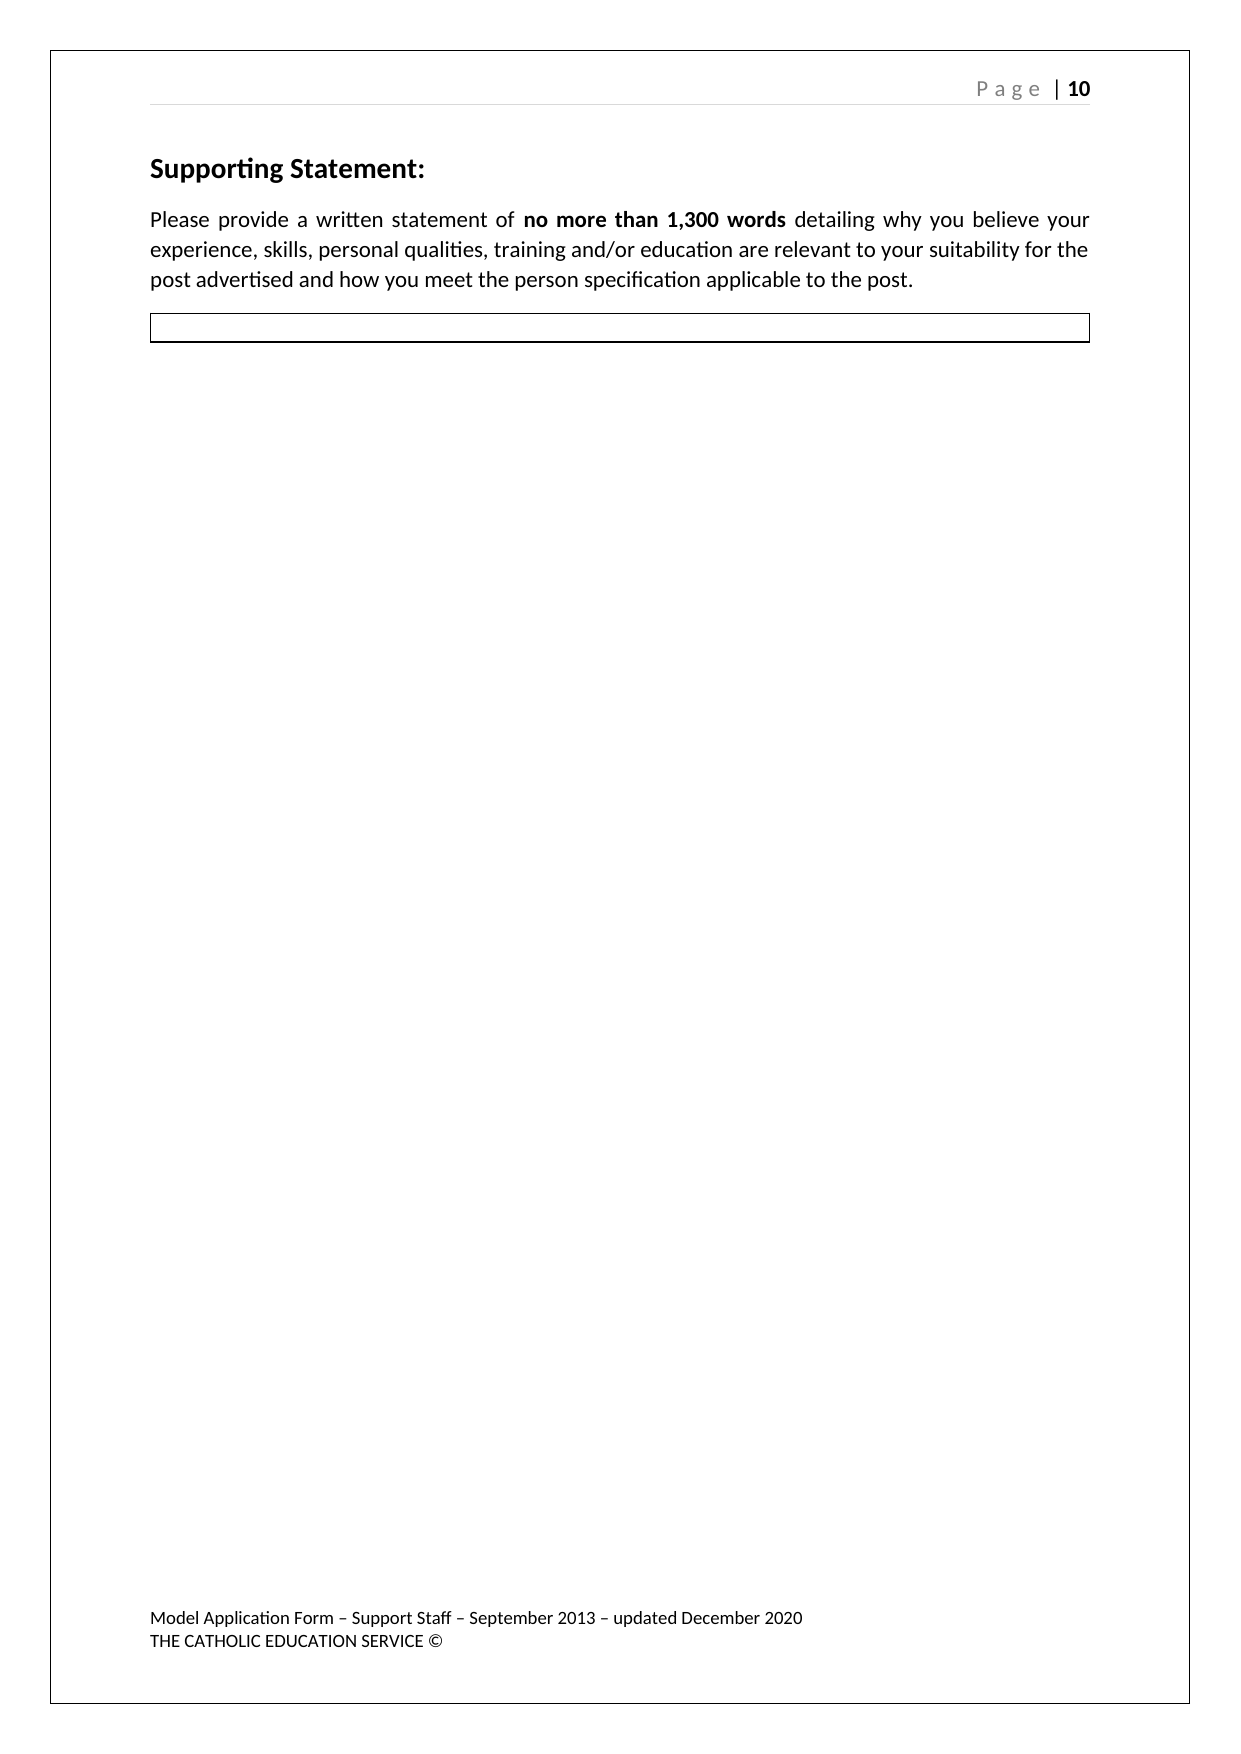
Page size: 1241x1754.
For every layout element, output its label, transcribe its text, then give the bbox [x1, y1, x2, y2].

text Please provide a written statement of no more than 1,300 words detailing why you believe your experience, skills, personal qualities, training and/or education are relevant to your suitability for the post advertised and how you meet the person specification applicable to the post. [150, 205, 1090, 293]
text Supporting Statement: [150, 150, 1090, 186]
table_header [151, 314, 1089, 341]
